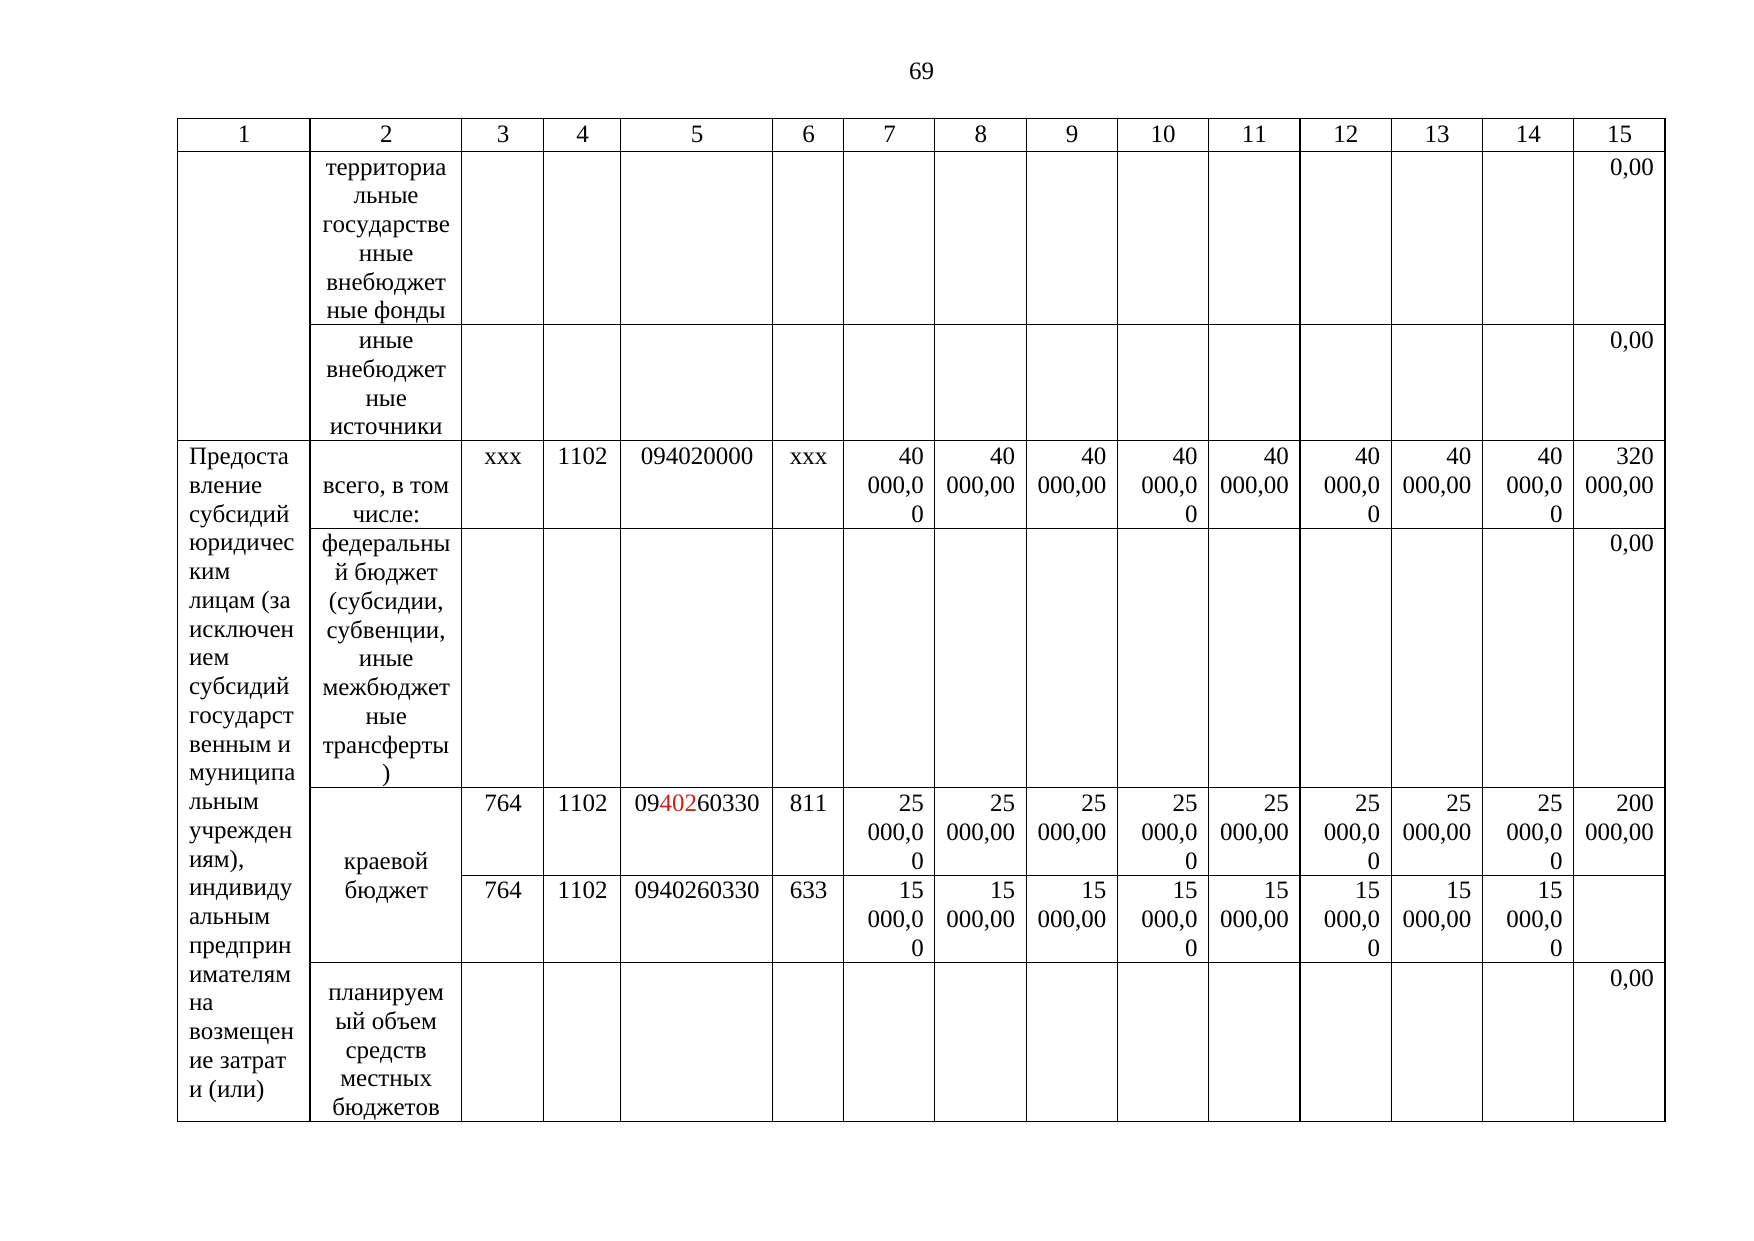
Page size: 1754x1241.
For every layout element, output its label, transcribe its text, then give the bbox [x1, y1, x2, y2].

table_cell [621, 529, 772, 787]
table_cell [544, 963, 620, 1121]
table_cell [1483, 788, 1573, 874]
table_header 6 [773, 119, 843, 151]
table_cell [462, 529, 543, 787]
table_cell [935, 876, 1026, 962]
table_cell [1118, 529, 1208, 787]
table_header 15 [1574, 119, 1664, 151]
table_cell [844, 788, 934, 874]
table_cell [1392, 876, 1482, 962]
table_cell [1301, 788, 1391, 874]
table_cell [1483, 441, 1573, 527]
table_header 14 [1483, 119, 1573, 151]
table_header 10 [1118, 119, 1208, 151]
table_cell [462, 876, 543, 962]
table_header 2 [311, 119, 461, 151]
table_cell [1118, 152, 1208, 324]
table_header 1 [178, 119, 309, 151]
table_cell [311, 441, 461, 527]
table_header 12 [1301, 119, 1391, 151]
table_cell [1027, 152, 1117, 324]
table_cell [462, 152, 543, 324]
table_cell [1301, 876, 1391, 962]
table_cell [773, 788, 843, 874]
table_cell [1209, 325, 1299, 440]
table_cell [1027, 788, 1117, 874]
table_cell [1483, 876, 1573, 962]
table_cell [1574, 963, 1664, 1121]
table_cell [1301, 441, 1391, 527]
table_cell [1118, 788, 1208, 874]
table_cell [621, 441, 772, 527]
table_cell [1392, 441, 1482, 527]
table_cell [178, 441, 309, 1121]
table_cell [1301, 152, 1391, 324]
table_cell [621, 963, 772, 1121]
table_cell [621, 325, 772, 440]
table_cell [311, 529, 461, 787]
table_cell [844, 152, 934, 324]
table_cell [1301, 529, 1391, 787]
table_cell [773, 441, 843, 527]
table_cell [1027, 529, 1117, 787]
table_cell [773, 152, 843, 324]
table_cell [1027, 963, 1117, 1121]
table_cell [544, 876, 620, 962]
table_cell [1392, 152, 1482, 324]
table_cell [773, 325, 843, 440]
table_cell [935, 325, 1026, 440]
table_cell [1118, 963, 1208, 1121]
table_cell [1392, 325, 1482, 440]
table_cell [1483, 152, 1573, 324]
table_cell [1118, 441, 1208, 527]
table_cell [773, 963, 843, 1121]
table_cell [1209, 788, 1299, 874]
table_header 9 [1027, 119, 1117, 151]
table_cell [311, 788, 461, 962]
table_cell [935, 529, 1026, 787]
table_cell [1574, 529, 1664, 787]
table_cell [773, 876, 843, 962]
table_header 11 [1209, 119, 1299, 151]
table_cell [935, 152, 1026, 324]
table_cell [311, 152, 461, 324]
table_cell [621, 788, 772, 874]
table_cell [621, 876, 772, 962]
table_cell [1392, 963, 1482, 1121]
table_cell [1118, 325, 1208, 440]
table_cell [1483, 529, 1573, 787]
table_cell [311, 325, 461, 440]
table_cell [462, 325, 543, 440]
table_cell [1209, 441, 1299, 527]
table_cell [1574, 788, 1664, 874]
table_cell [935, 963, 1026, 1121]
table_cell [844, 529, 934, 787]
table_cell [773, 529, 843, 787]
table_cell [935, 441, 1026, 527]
table_header 5 [621, 119, 772, 151]
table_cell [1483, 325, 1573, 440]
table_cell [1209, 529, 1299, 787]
table_header 4 [544, 119, 620, 151]
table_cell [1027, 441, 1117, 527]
table_header 3 [462, 119, 543, 151]
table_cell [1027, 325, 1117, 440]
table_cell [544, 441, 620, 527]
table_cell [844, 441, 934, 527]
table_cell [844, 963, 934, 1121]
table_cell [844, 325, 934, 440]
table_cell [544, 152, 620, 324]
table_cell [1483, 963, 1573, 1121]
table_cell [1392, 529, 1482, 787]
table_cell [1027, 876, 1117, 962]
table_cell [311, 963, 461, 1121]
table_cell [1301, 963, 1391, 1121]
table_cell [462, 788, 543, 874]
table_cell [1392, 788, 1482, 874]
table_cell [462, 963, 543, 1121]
table_header 7 [844, 119, 934, 151]
table_header 13 [1392, 119, 1482, 151]
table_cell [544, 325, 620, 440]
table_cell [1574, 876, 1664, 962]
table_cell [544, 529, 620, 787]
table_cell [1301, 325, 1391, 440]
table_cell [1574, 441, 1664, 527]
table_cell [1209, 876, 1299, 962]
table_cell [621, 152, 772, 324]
table_header 8 [935, 119, 1026, 151]
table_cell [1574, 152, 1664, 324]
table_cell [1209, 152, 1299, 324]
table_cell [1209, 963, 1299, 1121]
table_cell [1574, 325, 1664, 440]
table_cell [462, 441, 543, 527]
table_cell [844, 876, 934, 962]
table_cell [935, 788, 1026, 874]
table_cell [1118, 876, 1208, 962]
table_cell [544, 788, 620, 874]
